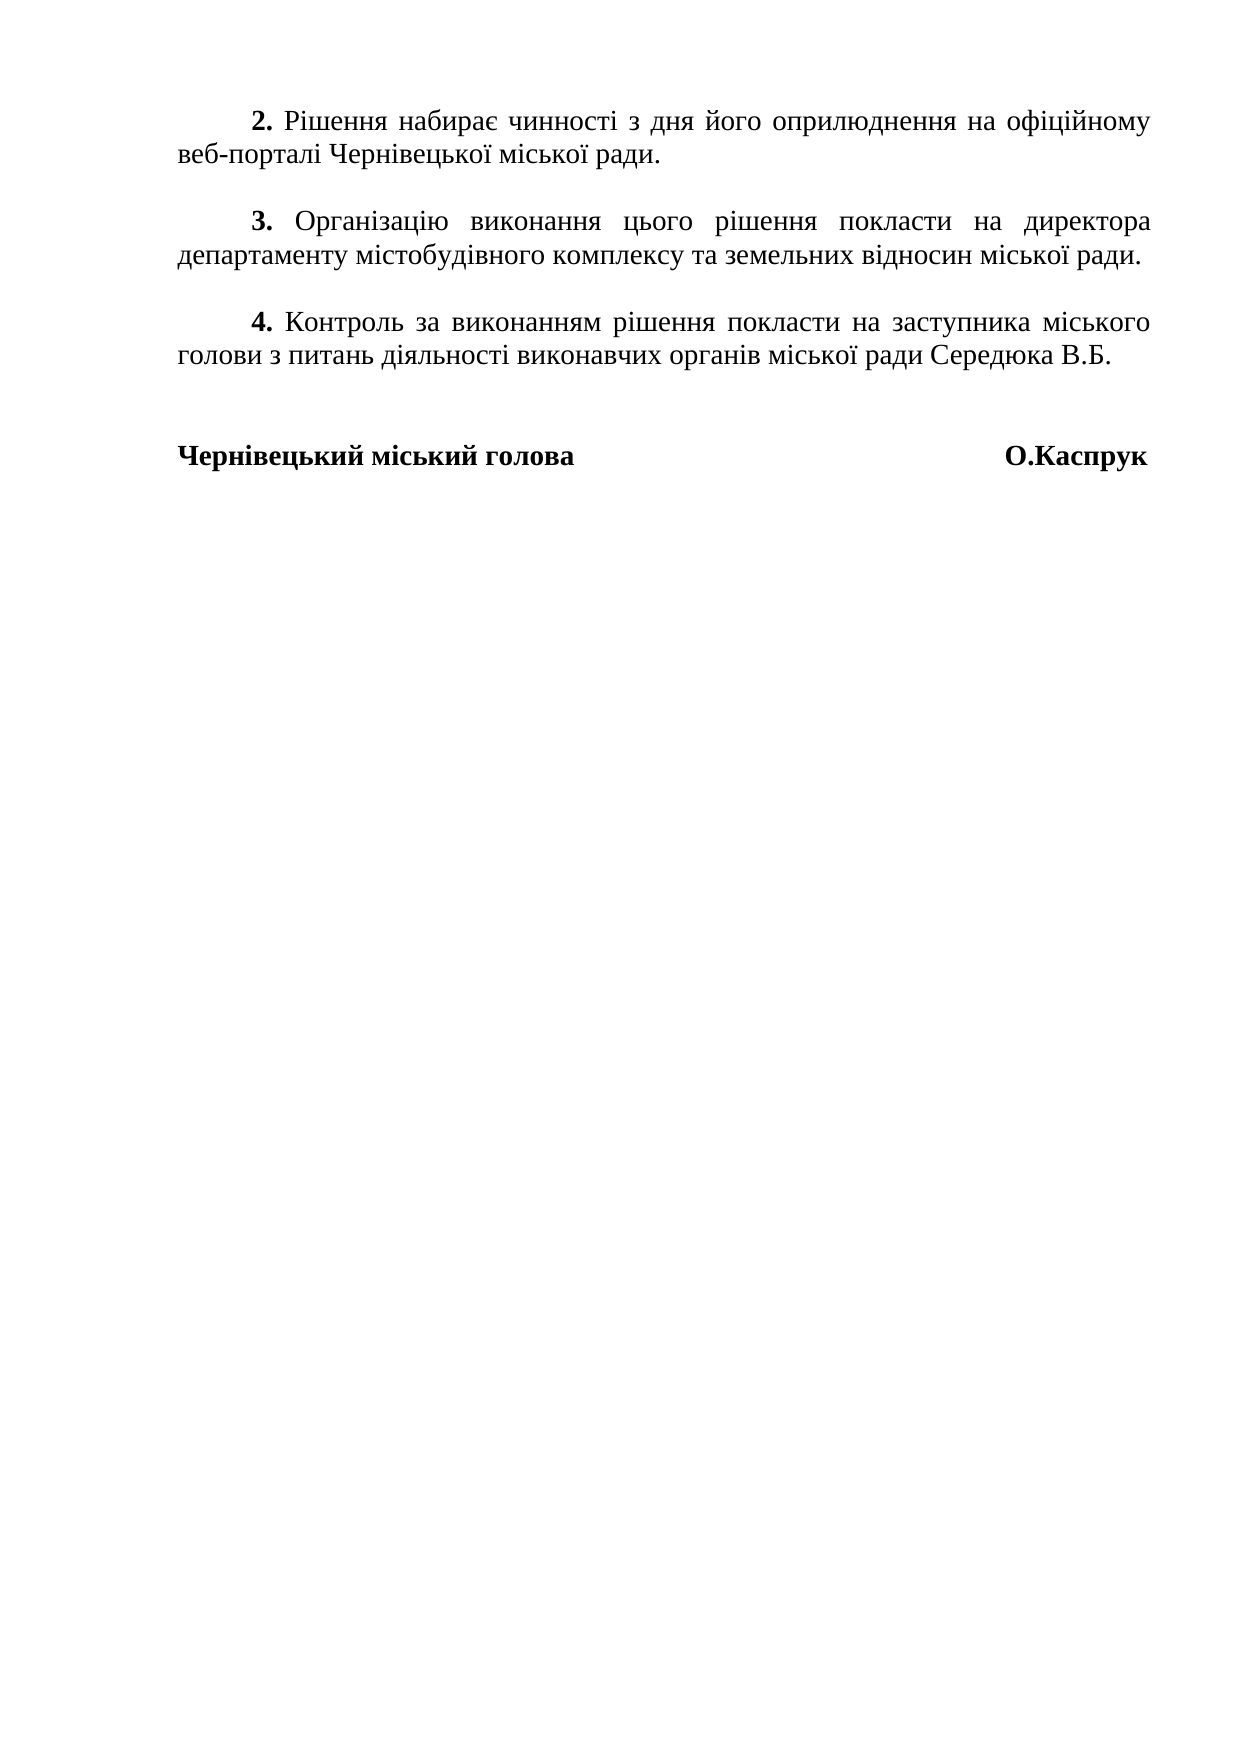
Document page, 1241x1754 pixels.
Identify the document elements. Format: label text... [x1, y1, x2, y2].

text 2. Рішення набирає чинності з дня його оприлюднення на офіційному веб-порталі Чернівецької міської ради. [177, 103, 1152, 170]
text 3. Організацію виконання цього рішення покласти на директора департаменту містобудівного комплексу та земельних відносин міської ради. [177, 203, 1152, 270]
text 4. Контроль за виконанням рішення покласти на заступника міського голови з питань діяльності виконавчих органів міської ради Середюка В.Б. [177, 304, 1152, 371]
text Чернівецький міський голова О.Каспрук [177, 438, 1152, 472]
